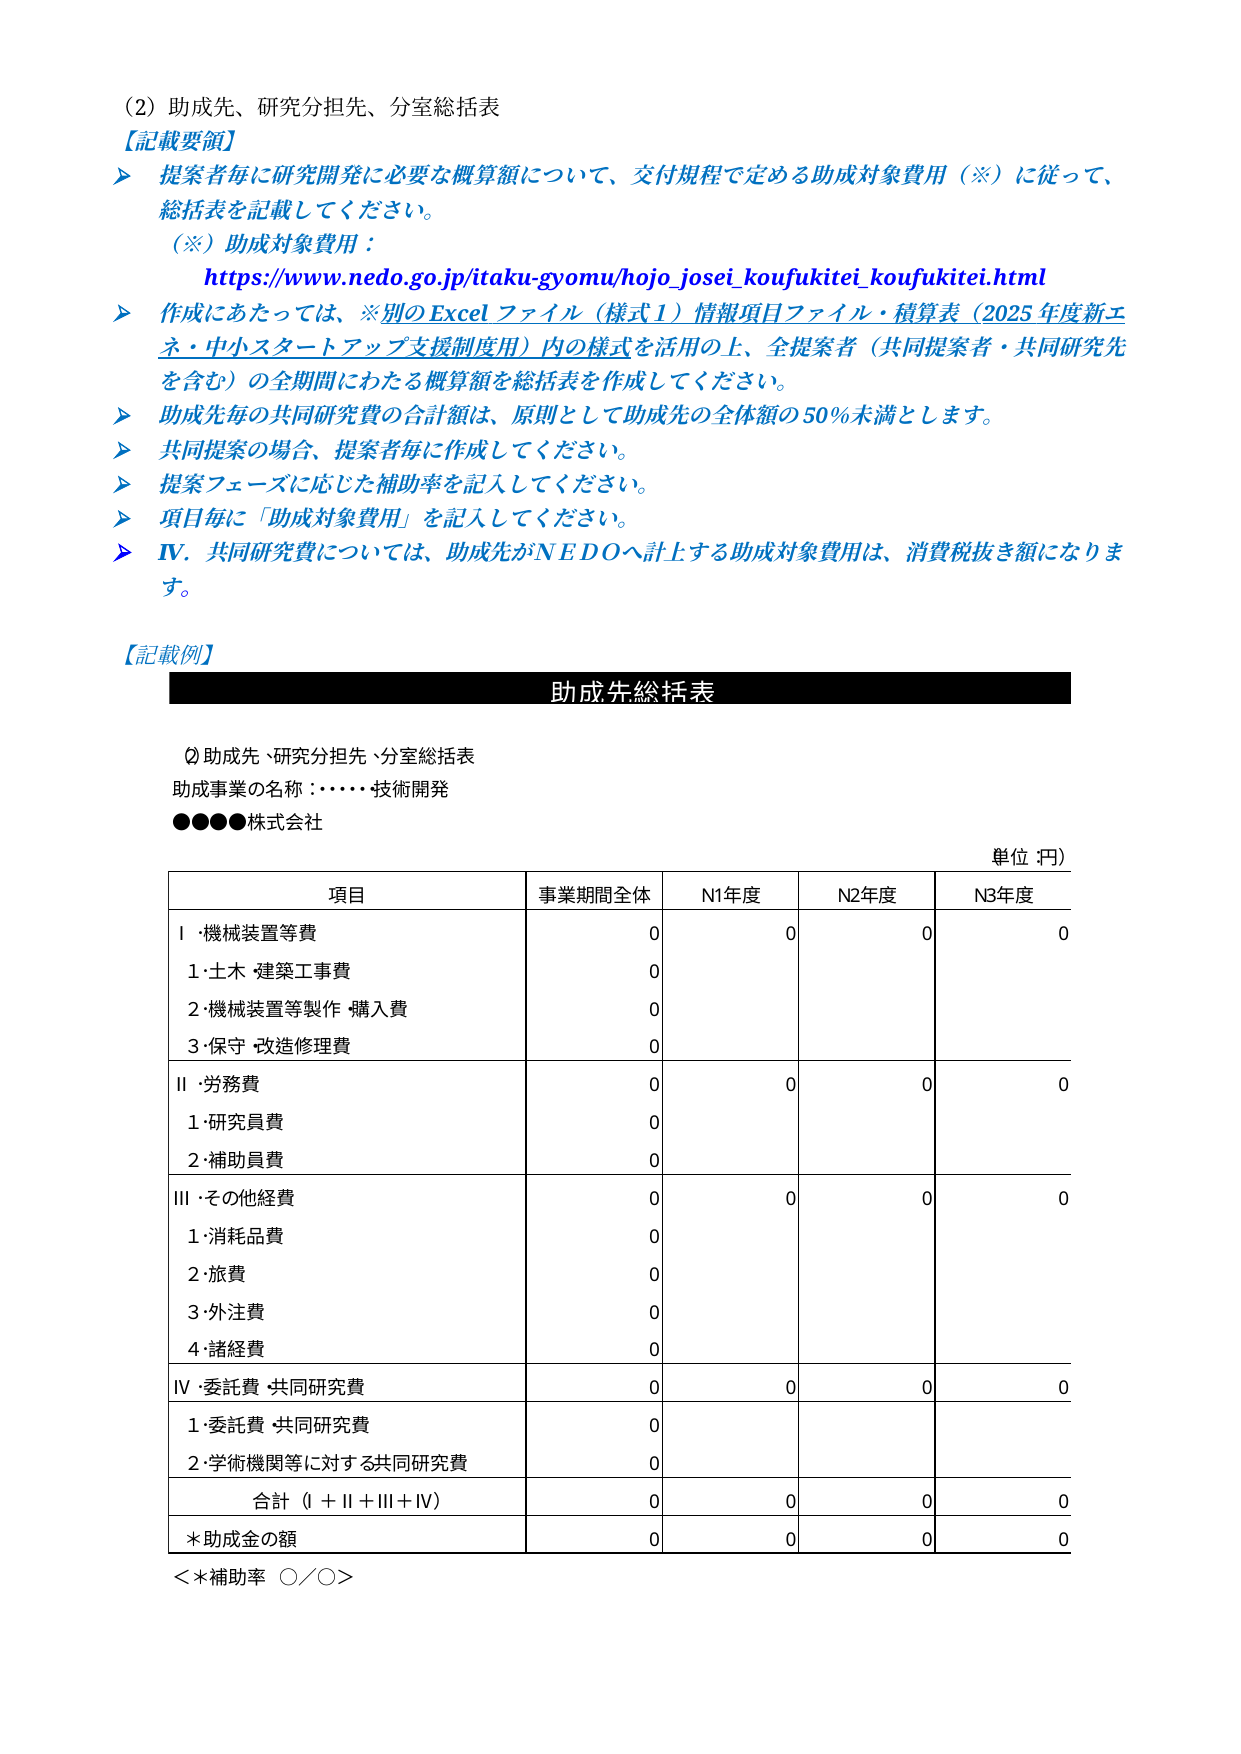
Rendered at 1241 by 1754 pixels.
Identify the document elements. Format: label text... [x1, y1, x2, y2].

text 【記載要領】 [112, 123, 1128, 157]
text 【記載例】 [112, 637, 1128, 671]
list 提案フェーズに応じた補助率を記入してください。 [112, 466, 1128, 500]
list 項目毎に「助成対象費用」を記入してください。 [112, 500, 1128, 534]
text https://www.nedo.go.jp/itaku-gyomu/hojo_josei_koufukitei_koufukitei.html [158, 260, 1128, 294]
list 作成にあたっては、※別のExcelファイル（様式１）情報項目ファイル・積算表（2025年度新エネ・中小スタートアップ支援制度用）内の様式を活用の上、全提案者（共同提案者・共同研究先を含む）の全期間にわたる概算額を総括表を作成してください。 [112, 294, 1128, 397]
text （※）助成対象費用： [158, 226, 1128, 260]
list 提案者毎に研究開発に必要な概算額について、交付規程で定める助成対象費用（※）に従って、総括表を記載してください。 [112, 157, 1128, 226]
list Ⅳ．共同研究費については、助成先がＮＥＤＯへ計上する助成対象費用は、消費税抜き額になります。 [112, 534, 1128, 603]
text （2）助成先、研究分担先、分室総括表 [112, 89, 1128, 123]
list 助成先毎の共同研究費の合計額は、原則として助成先の全体額の50％未満とします。 [112, 397, 1128, 431]
list 共同提案の場合、提案者毎に作成してください。 [112, 431, 1128, 466]
